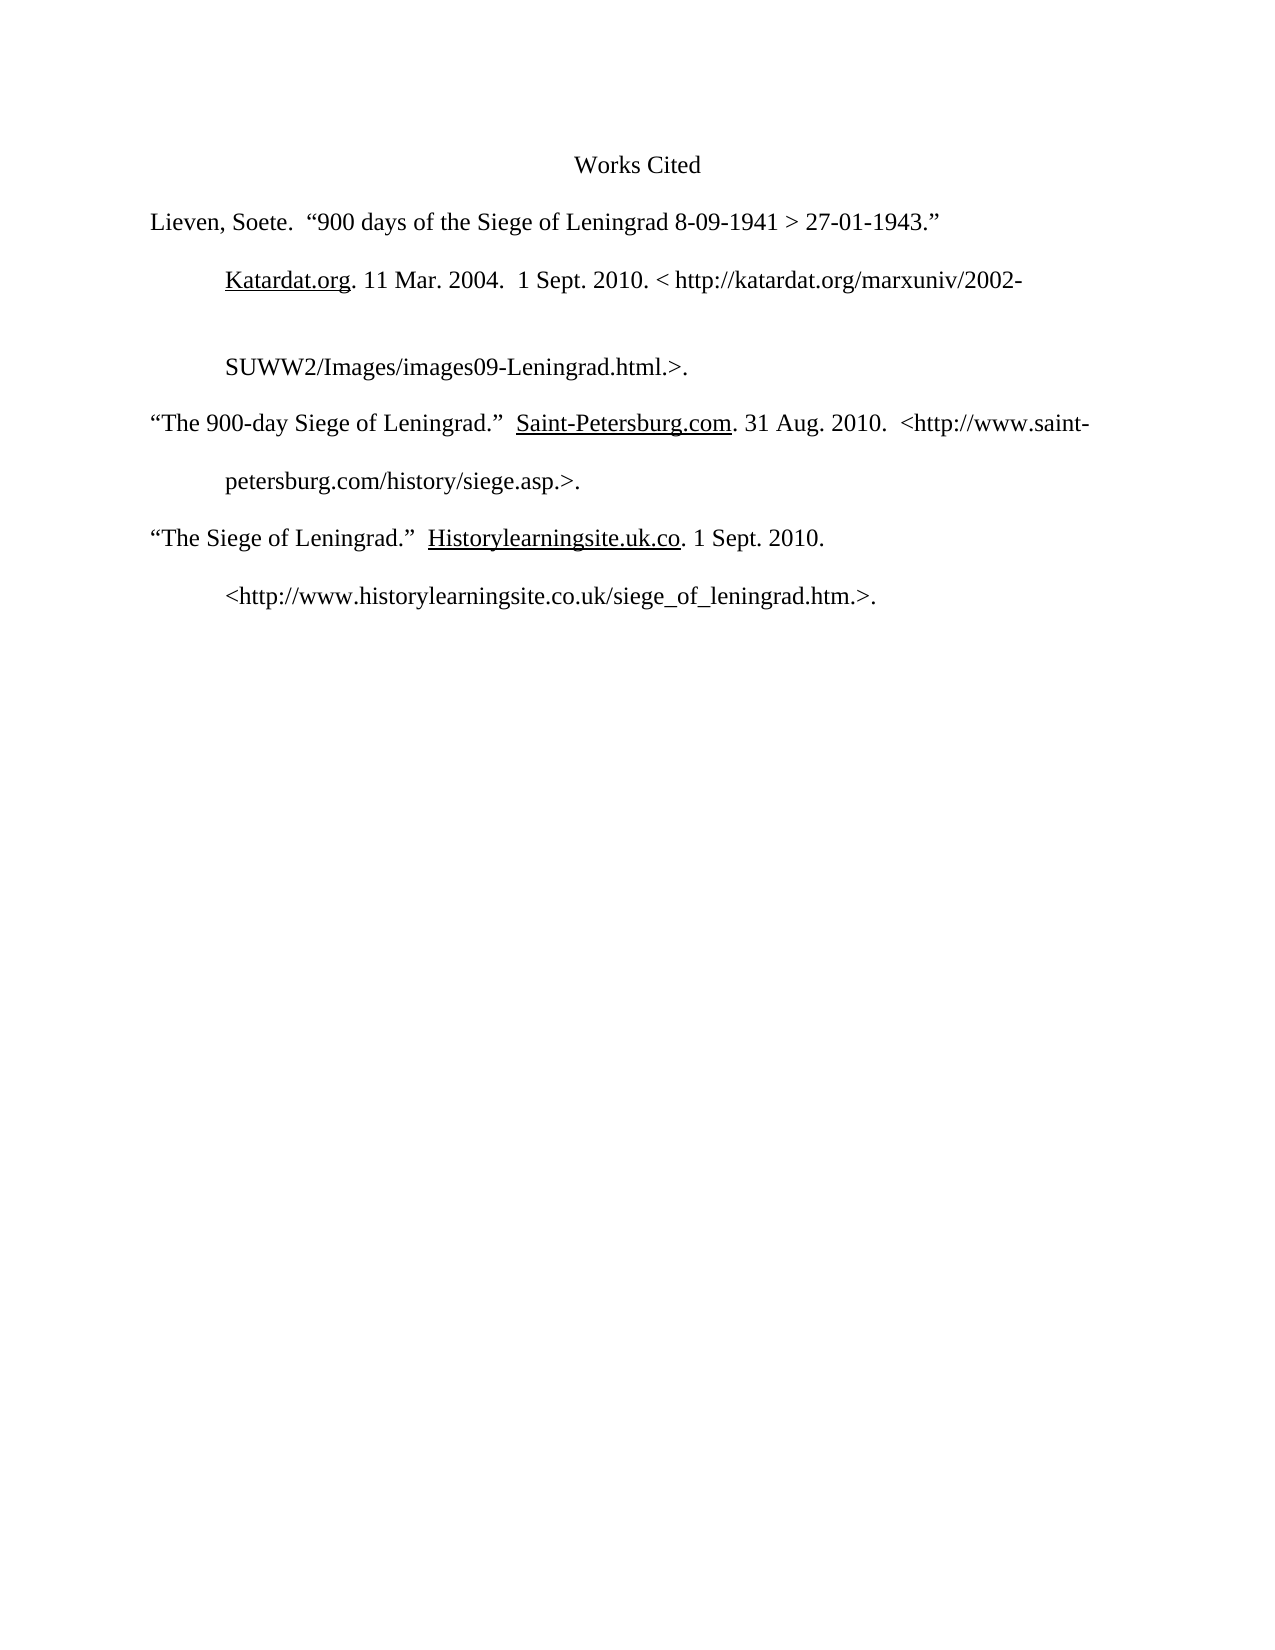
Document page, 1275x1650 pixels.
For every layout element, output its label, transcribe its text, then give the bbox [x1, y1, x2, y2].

text Works Cited [150, 150, 1125, 179]
text SUWW2/Images/images09-Leningrad.html.>. [150, 352, 1125, 380]
text Katardat.org. 11 Mar. 2004. 1 Sept. 2010. < http://katardat.org/marxuniv/2002- [150, 265, 1125, 294]
text <http://www.historylearningsite.co.uk/siege_of_leningrad.htm.>. [150, 581, 1125, 609]
text “The 900-day Siege of Leningrad.” Saint-Petersburg.com. 31 Aug. 2010. <http://www.saint- [150, 408, 1125, 437]
text Lieven, Soete. “900 days of the Siege of Leningrad 8-09-1941 > 27-01-1943.” [150, 207, 1125, 236]
text petersburg.com/history/siege.asp.>. [150, 466, 1125, 494]
text “The Siege of Leningrad.” Historylearningsite.uk.co. 1 Sept. 2010. [150, 523, 1125, 552]
